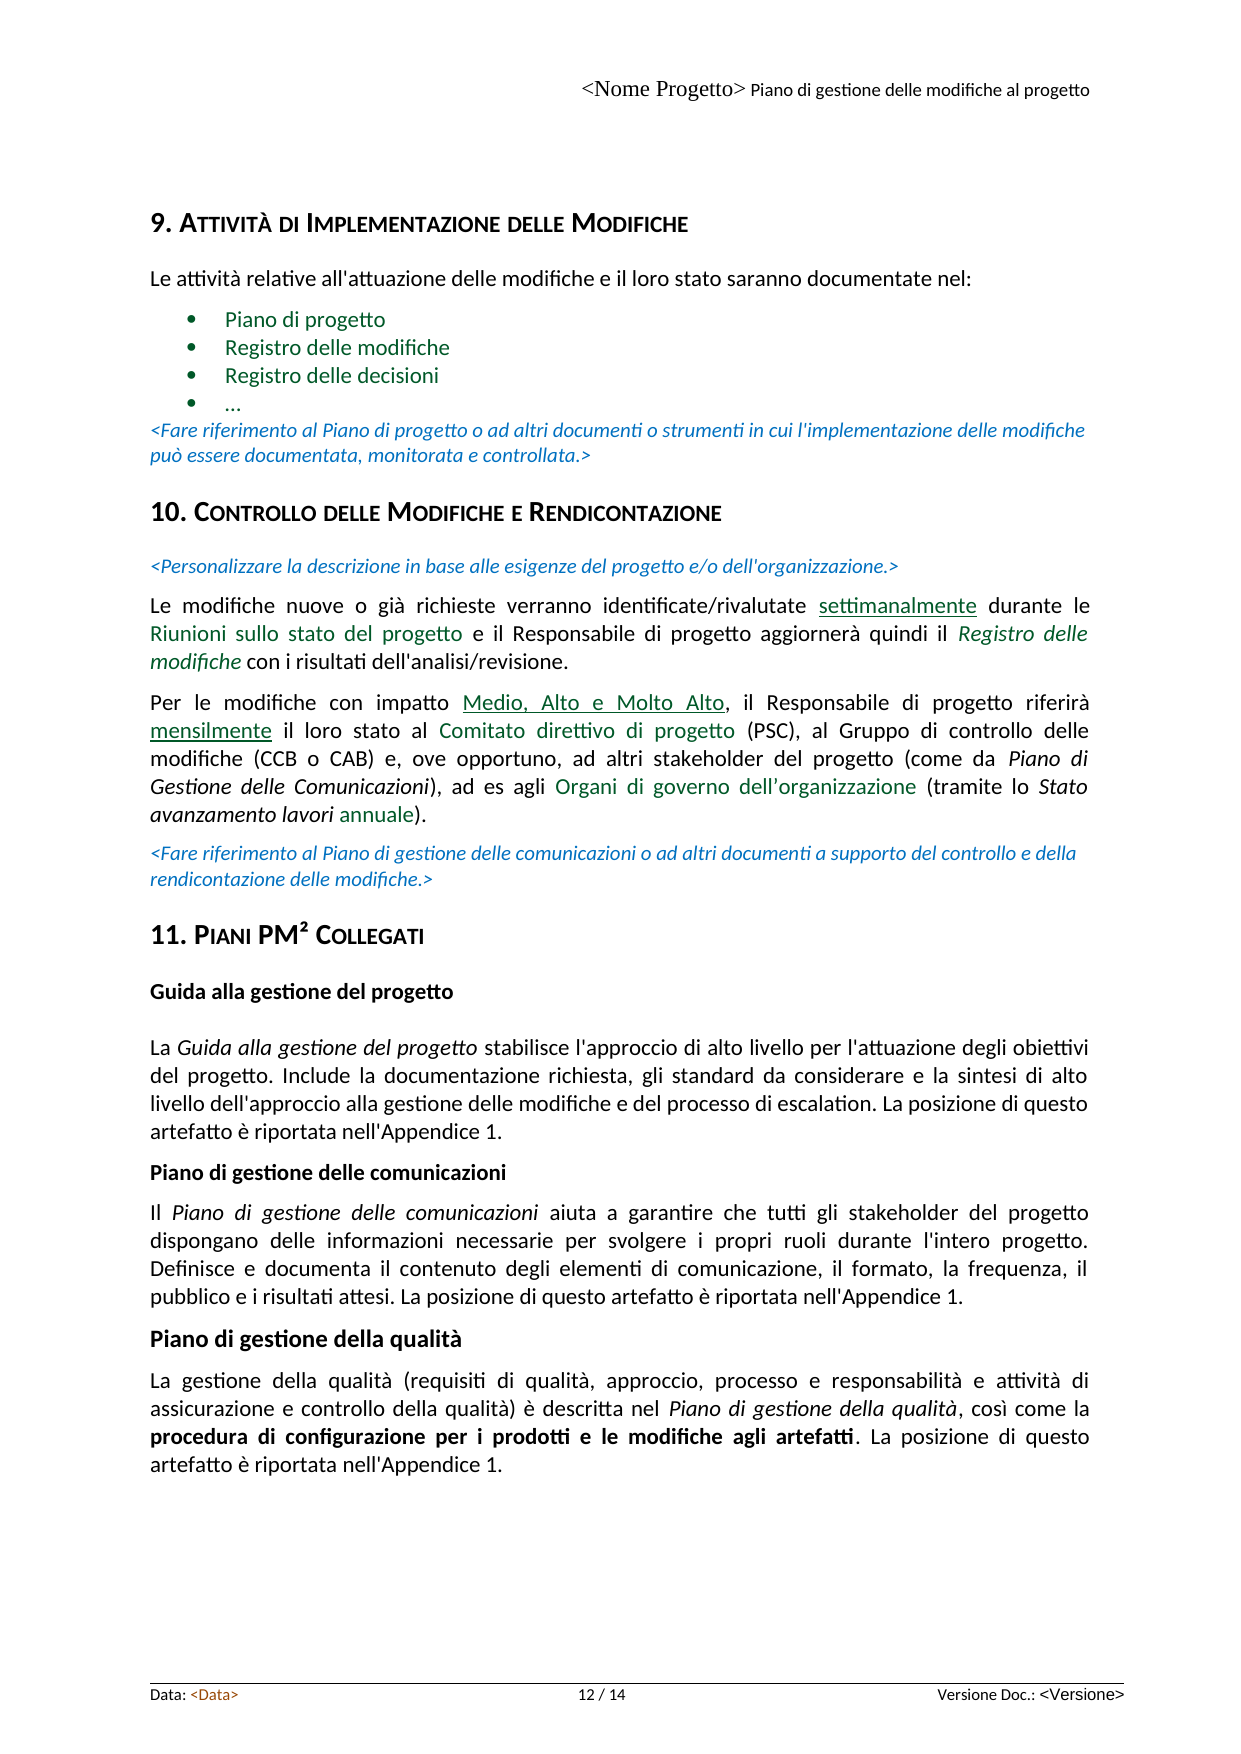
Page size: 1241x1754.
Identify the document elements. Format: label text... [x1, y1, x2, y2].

text La gestione della qualità (requisiti di qualità, approccio, processo e responsabilità e attività di assicurazione e controllo della qualità) è descritta nel Piano di gestione della qualità, così come la procedura di configurazione per i prodotti e le modifiche agli artefatti. La posizione di questo artefatto è riportata nell'Appendice 1. [150, 1366, 1090, 1478]
subtitle Attività di Implementazione delle Modifiche [150, 204, 1090, 239]
text Per le modifiche con impatto Medio, Alto e Molto Alto, il Responsabile di progetto riferirà mensilmente il loro stato al Comitato direttivo di progetto (PSC), al Gruppo di controllo delle modifiche (CCB o CAB) e, ove opportuno, ad altri stakeholder del progetto (come da Piano di Gestione delle Comunicazioni), ad es agli Organi di governo dell’organizzazione (tramite lo Stato avanzamento lavori annuale). [150, 688, 1090, 828]
list … [187, 389, 1090, 417]
subtitle Piani PM² Collegati [150, 916, 1090, 952]
list Guida alla gestione del progetto [150, 977, 1090, 1005]
text <Fare riferimento al Piano di gestione delle comunicazioni o ad altri documenti a supporto del controllo e della rendicontazione delle modifiche.> [150, 841, 1090, 891]
list Registro delle decisioni [187, 361, 1090, 389]
text Piano di gestione della qualità [150, 1323, 1090, 1353]
list Piano di progetto [187, 305, 1090, 333]
subtitle Controllo delle Modifiche e Rendicontazione [150, 493, 1090, 528]
text <Fare riferimento al Piano di progetto o ad altri documenti o strumenti in cui l'implementazione delle modifiche può essere documentata, monitorata e controllata.> [150, 417, 1090, 468]
text Le attività relative all'attuazione delle modifiche e il loro stato saranno documentate nel: [150, 264, 1090, 292]
text Le modifiche nuove o già richieste verranno identificate/rivalutate settimanalmente durante le Riunioni sullo stato del progetto e il Responsabile di progetto aggiornerà quindi il Registro delle modifiche con i risultati dell'analisi/revisione. [150, 591, 1090, 675]
text <Personalizzare la descrizione in base alle esigenze del progetto e/o dell'organizzazione.> [150, 553, 1090, 579]
text Il Piano di gestione delle comunicazioni aiuta a garantire che tutti gli stakeholder del progetto dispongano delle informazioni necessarie per svolgere i propri ruoli durante l'intero progetto. Definisce e documenta il contenuto degli elementi di comunicazione, il formato, la frequenza, il pubblico e i risultati attesi. La posizione di questo artefatto è riportata nell'Appendice 1. [150, 1198, 1090, 1310]
list Registro delle modifiche [187, 333, 1090, 361]
list La Guida alla gestione del progetto stabilisce l'approccio di alto livello per l'attuazione degli obiettivi del progetto. Include la documentazione richiesta, gli standard da considerare e la sintesi di alto livello dell'approccio alla gestione delle modifiche e del processo di escalation. La posizione di questo artefatto è riportata nell'Appendice 1. [150, 1033, 1090, 1145]
text Piano di gestione delle comunicazioni [150, 1158, 1090, 1186]
